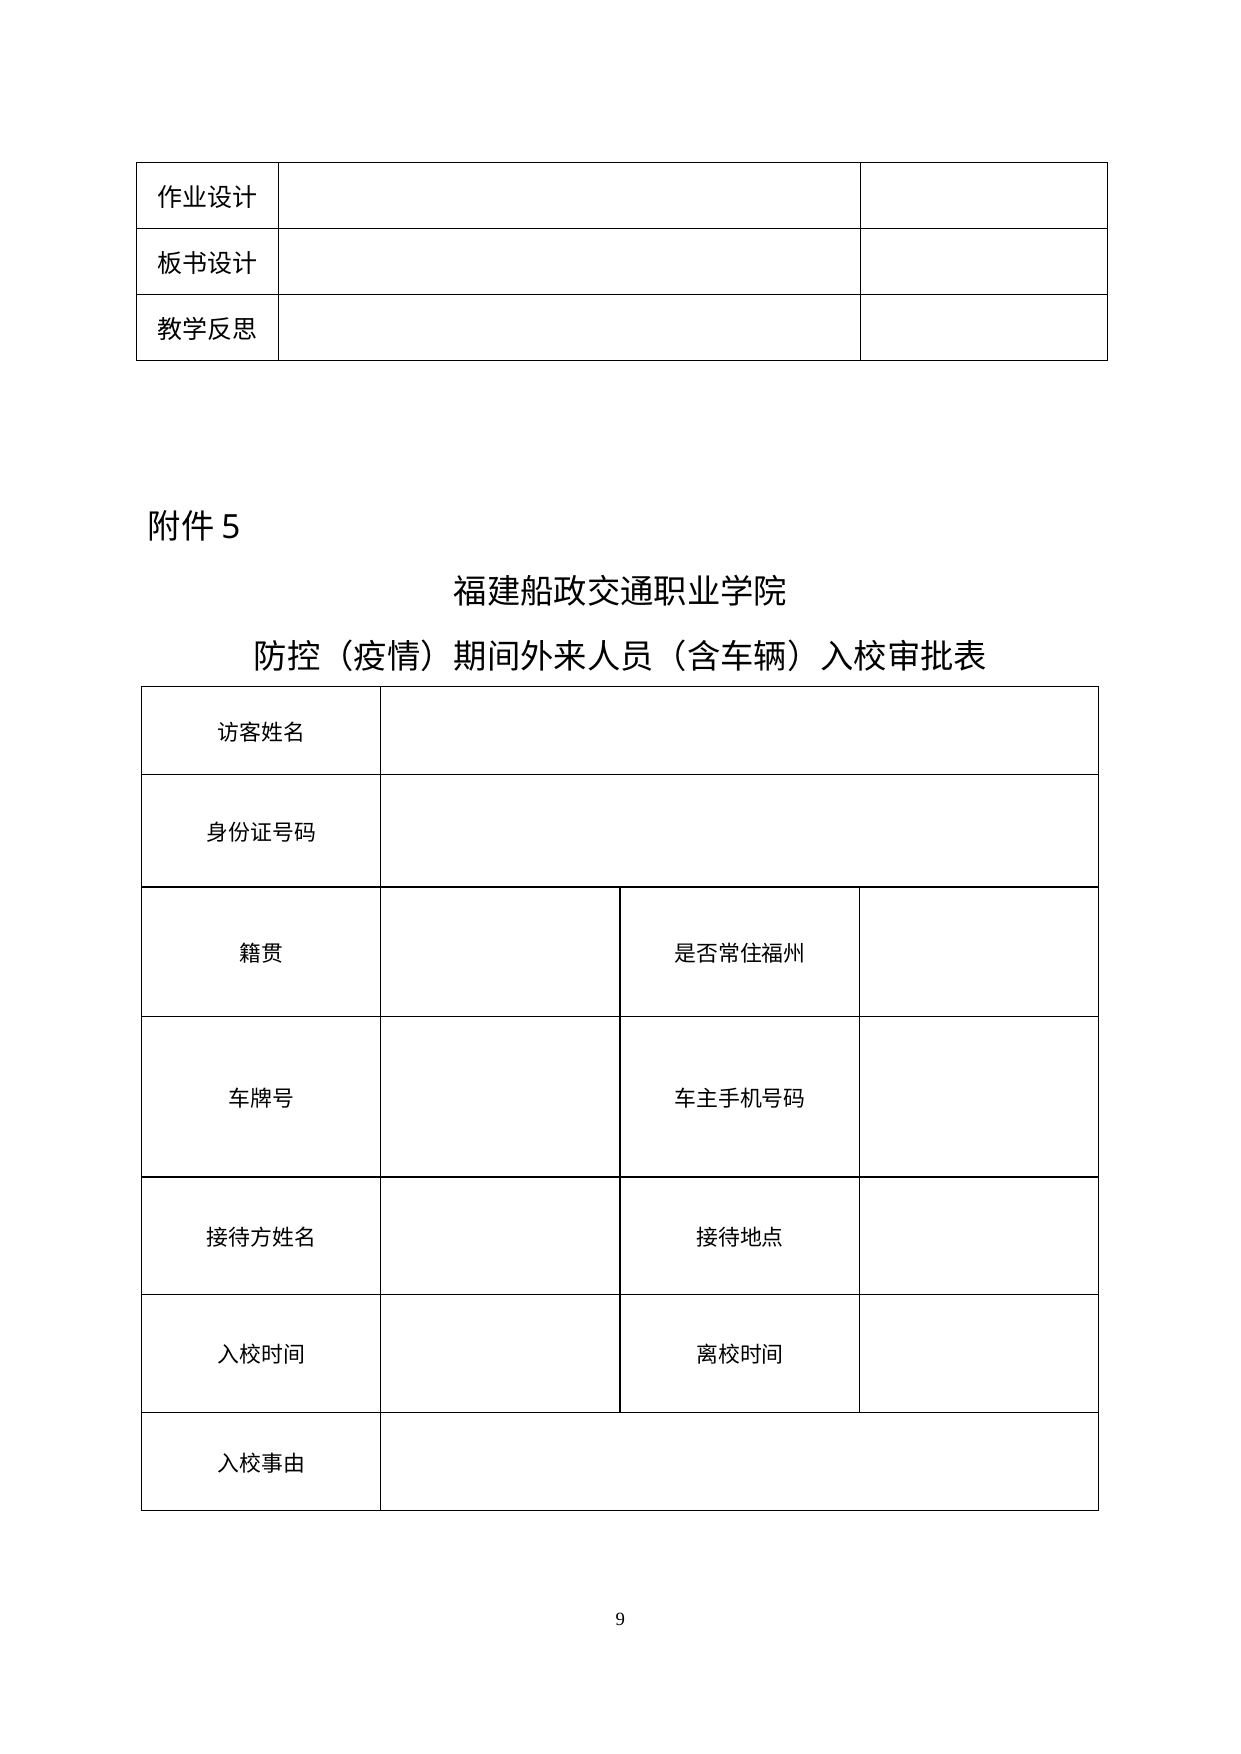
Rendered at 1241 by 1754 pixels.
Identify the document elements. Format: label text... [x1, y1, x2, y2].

table_cell [860, 888, 1098, 1016]
table_cell 离校时间 [621, 1295, 859, 1412]
table_cell 车主手机号码 [621, 1017, 859, 1176]
table_cell [381, 1413, 1098, 1510]
table_cell 车牌号 [142, 1017, 380, 1176]
table_cell 籍贯 [142, 888, 380, 1016]
table_cell [279, 295, 860, 360]
text 防控（疫情）期间外来人员（含车辆）入校审批表 [148, 621, 1092, 686]
table_cell 作业设计 [137, 163, 278, 228]
text 附件5 [148, 491, 1092, 556]
table_cell 是否常住福州 [621, 888, 859, 1016]
text 福建船政交通职业学院 [148, 556, 1092, 621]
table_cell [279, 163, 860, 228]
table_cell 板书设计 [137, 229, 278, 294]
table_cell [860, 1017, 1098, 1176]
table_cell [279, 229, 860, 294]
table_cell [381, 1295, 619, 1412]
table_cell 入校事由 [142, 1413, 380, 1510]
table_header [381, 687, 1098, 774]
table_cell [381, 888, 619, 1016]
table_header 访客姓名 [142, 687, 380, 774]
table_cell 身份证号码 [142, 775, 380, 886]
table_cell [381, 1178, 619, 1294]
table_cell [860, 1178, 1098, 1294]
table_cell 接待地点 [621, 1178, 859, 1294]
table_cell [861, 295, 1107, 360]
table_cell 教学反思 [137, 295, 278, 360]
table_cell [381, 775, 1098, 886]
table_cell [861, 163, 1107, 228]
table_cell [860, 1295, 1098, 1412]
table_cell 接待方姓名 [142, 1178, 380, 1294]
table_cell 入校时间 [142, 1295, 380, 1412]
table_cell [381, 1017, 619, 1176]
table_cell [861, 229, 1107, 294]
